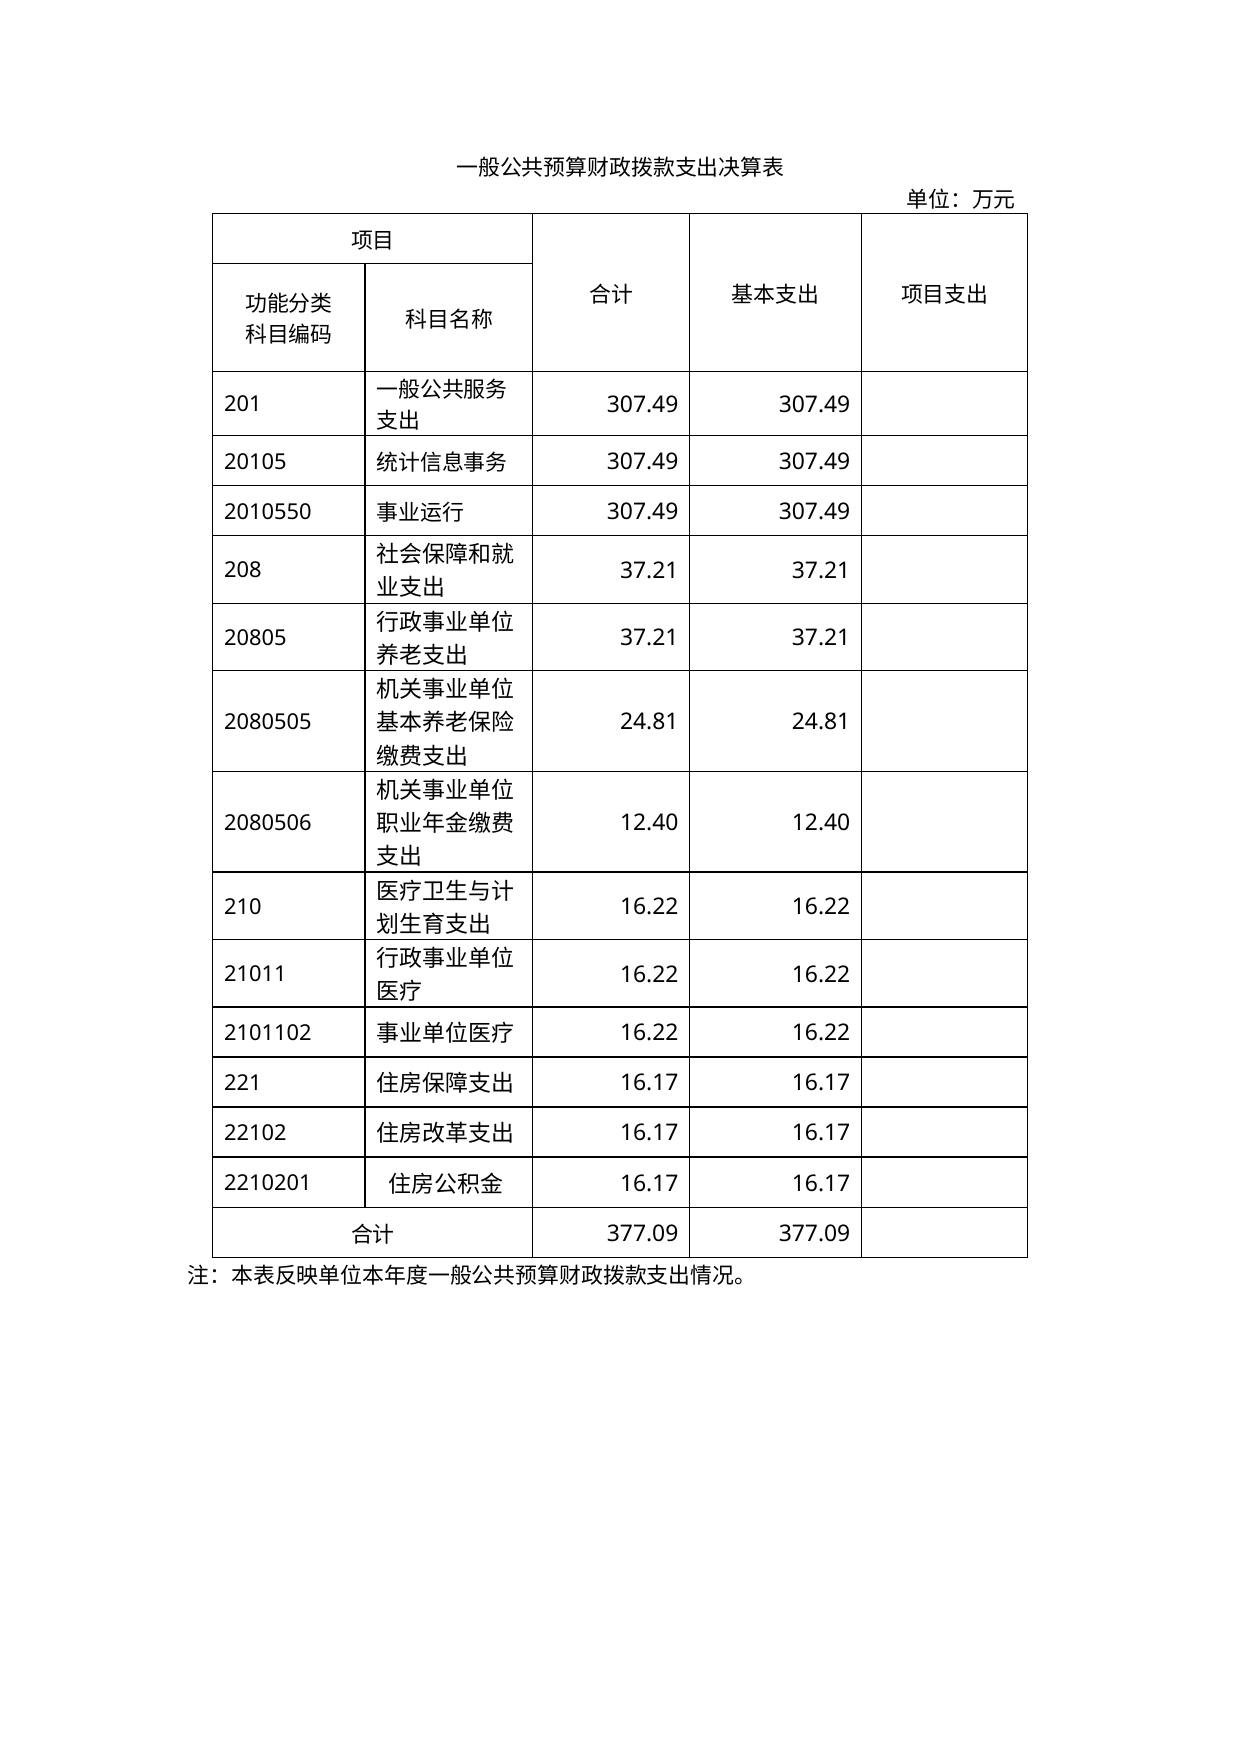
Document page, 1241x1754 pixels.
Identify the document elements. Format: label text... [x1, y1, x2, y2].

table_cell 16.22 [690, 940, 861, 1006]
table_cell 2210201 [213, 1158, 364, 1207]
table_cell 12.40 [690, 772, 861, 871]
table_cell 住房公积金 [366, 1158, 532, 1207]
table_cell [862, 372, 1027, 435]
table_cell [862, 1208, 1027, 1257]
table_cell 16.22 [533, 940, 689, 1006]
table_cell 住房改革支出 [366, 1108, 532, 1156]
table_cell [862, 772, 1027, 871]
table_cell 377.09 [533, 1208, 689, 1257]
table_header 项目支出 [862, 214, 1027, 371]
table_cell 307.49 [690, 486, 861, 535]
table_cell [862, 604, 1027, 670]
table_cell 307.49 [690, 372, 861, 435]
table_cell [862, 536, 1027, 602]
table_cell 功能分类 科目编码 [213, 264, 364, 371]
table_cell 210 [213, 873, 364, 939]
table_cell 16.17 [690, 1158, 861, 1207]
table_cell 201 [213, 372, 364, 435]
table_cell [862, 486, 1027, 535]
table_cell 16.22 [533, 873, 689, 939]
table_cell 16.22 [690, 873, 861, 939]
table_cell 377.09 [690, 1208, 861, 1257]
table_cell [862, 671, 1027, 771]
table_cell 24.81 [533, 671, 689, 771]
table_cell 16.17 [690, 1108, 861, 1156]
table_cell 307.49 [533, 436, 689, 485]
table_cell [862, 1108, 1027, 1156]
table_cell 2080506 [213, 772, 364, 871]
table_cell 行政事业单位养老支出 [366, 604, 532, 670]
table_cell 一般公共服务支出 [366, 372, 532, 435]
table_cell 机关事业单位职业年金缴费支出 [366, 772, 532, 871]
table_cell 37.21 [690, 604, 861, 670]
table_cell 307.49 [533, 372, 689, 435]
text 一般公共预算财政拨款支出决算表 [187, 150, 1053, 182]
table_cell [862, 873, 1027, 939]
table_cell 2101102 [213, 1008, 364, 1056]
table_cell [862, 1008, 1027, 1056]
table_cell 12.40 [533, 772, 689, 871]
table_cell 307.49 [690, 436, 861, 485]
table_cell 16.17 [533, 1158, 689, 1207]
table_cell 221 [213, 1058, 364, 1106]
table_cell 医疗卫生与计划生育支出 [366, 873, 532, 939]
table_header 项目 [213, 214, 532, 263]
table_cell 科目名称 [366, 264, 532, 371]
table_cell 2010550 [213, 486, 364, 535]
table_cell 20105 [213, 436, 364, 485]
table_cell [862, 436, 1027, 485]
table_cell 307.49 [533, 486, 689, 535]
text 注：本表反映单位本年度一般公共预算财政拨款支出情况。 [187, 1258, 1053, 1290]
table_cell 37.21 [690, 536, 861, 602]
table_cell 行政事业单位医疗 [366, 940, 532, 1006]
table_cell 合计 [213, 1208, 532, 1257]
table_cell 21011 [213, 940, 364, 1006]
table_cell 20805 [213, 604, 364, 670]
table_cell 16.17 [533, 1108, 689, 1156]
table_cell [862, 1158, 1027, 1207]
table_cell 208 [213, 536, 364, 602]
table_cell 住房保障支出 [366, 1058, 532, 1106]
table_cell 24.81 [690, 671, 861, 771]
table_cell 2080505 [213, 671, 364, 771]
table_cell [862, 940, 1027, 1006]
table_header 基本支出 [690, 214, 861, 371]
table_cell 社会保障和就业支出 [366, 536, 532, 602]
table_cell 16.17 [690, 1058, 861, 1106]
table_cell 37.21 [533, 536, 689, 602]
table_cell 事业单位医疗 [366, 1008, 532, 1056]
text 单位：万元 [187, 182, 1016, 213]
table_cell 16.22 [533, 1008, 689, 1056]
table_cell 事业运行 [366, 486, 532, 535]
table_cell [862, 1058, 1027, 1106]
table_header 合计 [533, 214, 689, 371]
table_cell 16.17 [533, 1058, 689, 1106]
table_cell 机关事业单位基本养老保险缴费支出 [366, 671, 532, 771]
table_cell 16.22 [690, 1008, 861, 1056]
table_cell 统计信息事务 [366, 436, 532, 485]
table_cell 37.21 [533, 604, 689, 670]
table_cell 22102 [213, 1108, 364, 1156]
